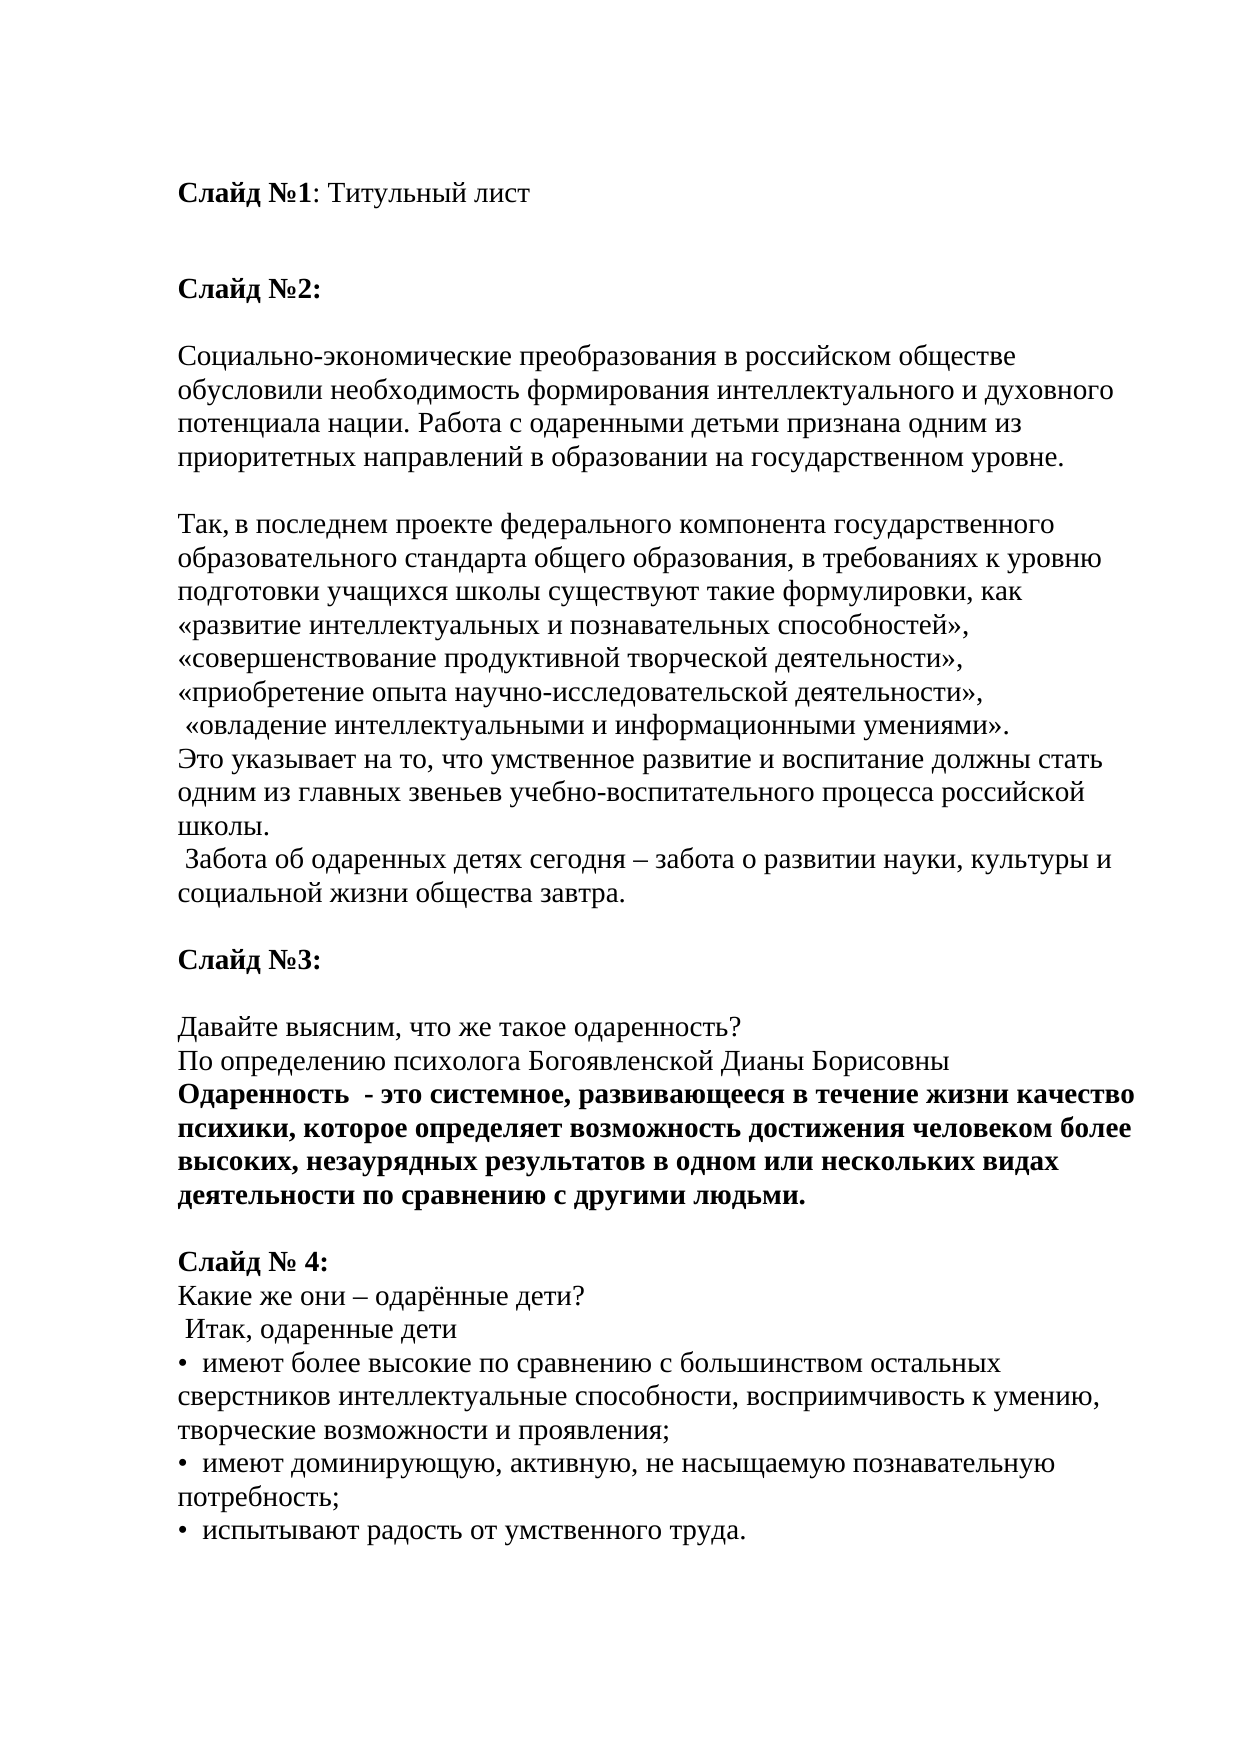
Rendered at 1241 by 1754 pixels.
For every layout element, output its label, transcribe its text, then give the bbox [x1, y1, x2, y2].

text Одаренность - это системное, развивающееся в течение жизни качество психики, которое определяет возможность достижения человеком более высоких, незаурядных результатов в одном или нескольких видах деятельности по сравнению с другими людьми. [177, 1076, 1152, 1211]
text Итак, одаренные дети [177, 1311, 1152, 1345]
text Забота об одаренных детях сегодня – забота о развитии науки, культуры и социальной жизни общества завтра. [177, 842, 1152, 909]
text • имеют доминирующую, активную, не насыщаемую познавательную потребность; [177, 1445, 1152, 1512]
text Какие же они – одарённые дети? [177, 1278, 1152, 1311]
text • имеют более высокие по сравнению с большинством остальных сверстников интеллектуальные способности, восприимчивость к умению, творческие возможности и проявления; [177, 1345, 1152, 1445]
text Давайте выясним, что же такое одаренность? [177, 1009, 1152, 1043]
text «овладение интеллектуальными и информационными умениями». [177, 707, 1152, 741]
text • испытывают радость от умственного труда. [177, 1512, 1152, 1546]
text Слайд №3: [177, 942, 1152, 976]
text Социально-экономические преобразования в российском обществе обусловили необходимость формирования интеллектуального и духовного потенциала нации. Работа с одаренными детьми признана одним из приоритетных направлений в образовании на государственном уровне. [177, 338, 1152, 473]
text Слайд №1: Титульный лист [177, 176, 1152, 209]
text По определению психолога Богоявленской Дианы Борисовны [177, 1043, 1152, 1076]
text Это указывает на то, что умственное развитие и воспитание должны стать одним из главных звеньев учебно-воспитательного процесса российской школы. [177, 741, 1152, 842]
text Слайд №2: [177, 271, 1152, 305]
text Так, в последнем проекте федерального компонента государственного образовательного стандарта общего образования, в требованиях к уровню подготовки учащихся школы существуют такие формулировки, как «развитие интеллектуальных и познавательных способностей», «совершенствование продуктивной творческой деятельности», «приобретение опыта научно-исследовательской деятельности», [177, 506, 1152, 707]
text Слайд № 4: [177, 1244, 1152, 1278]
